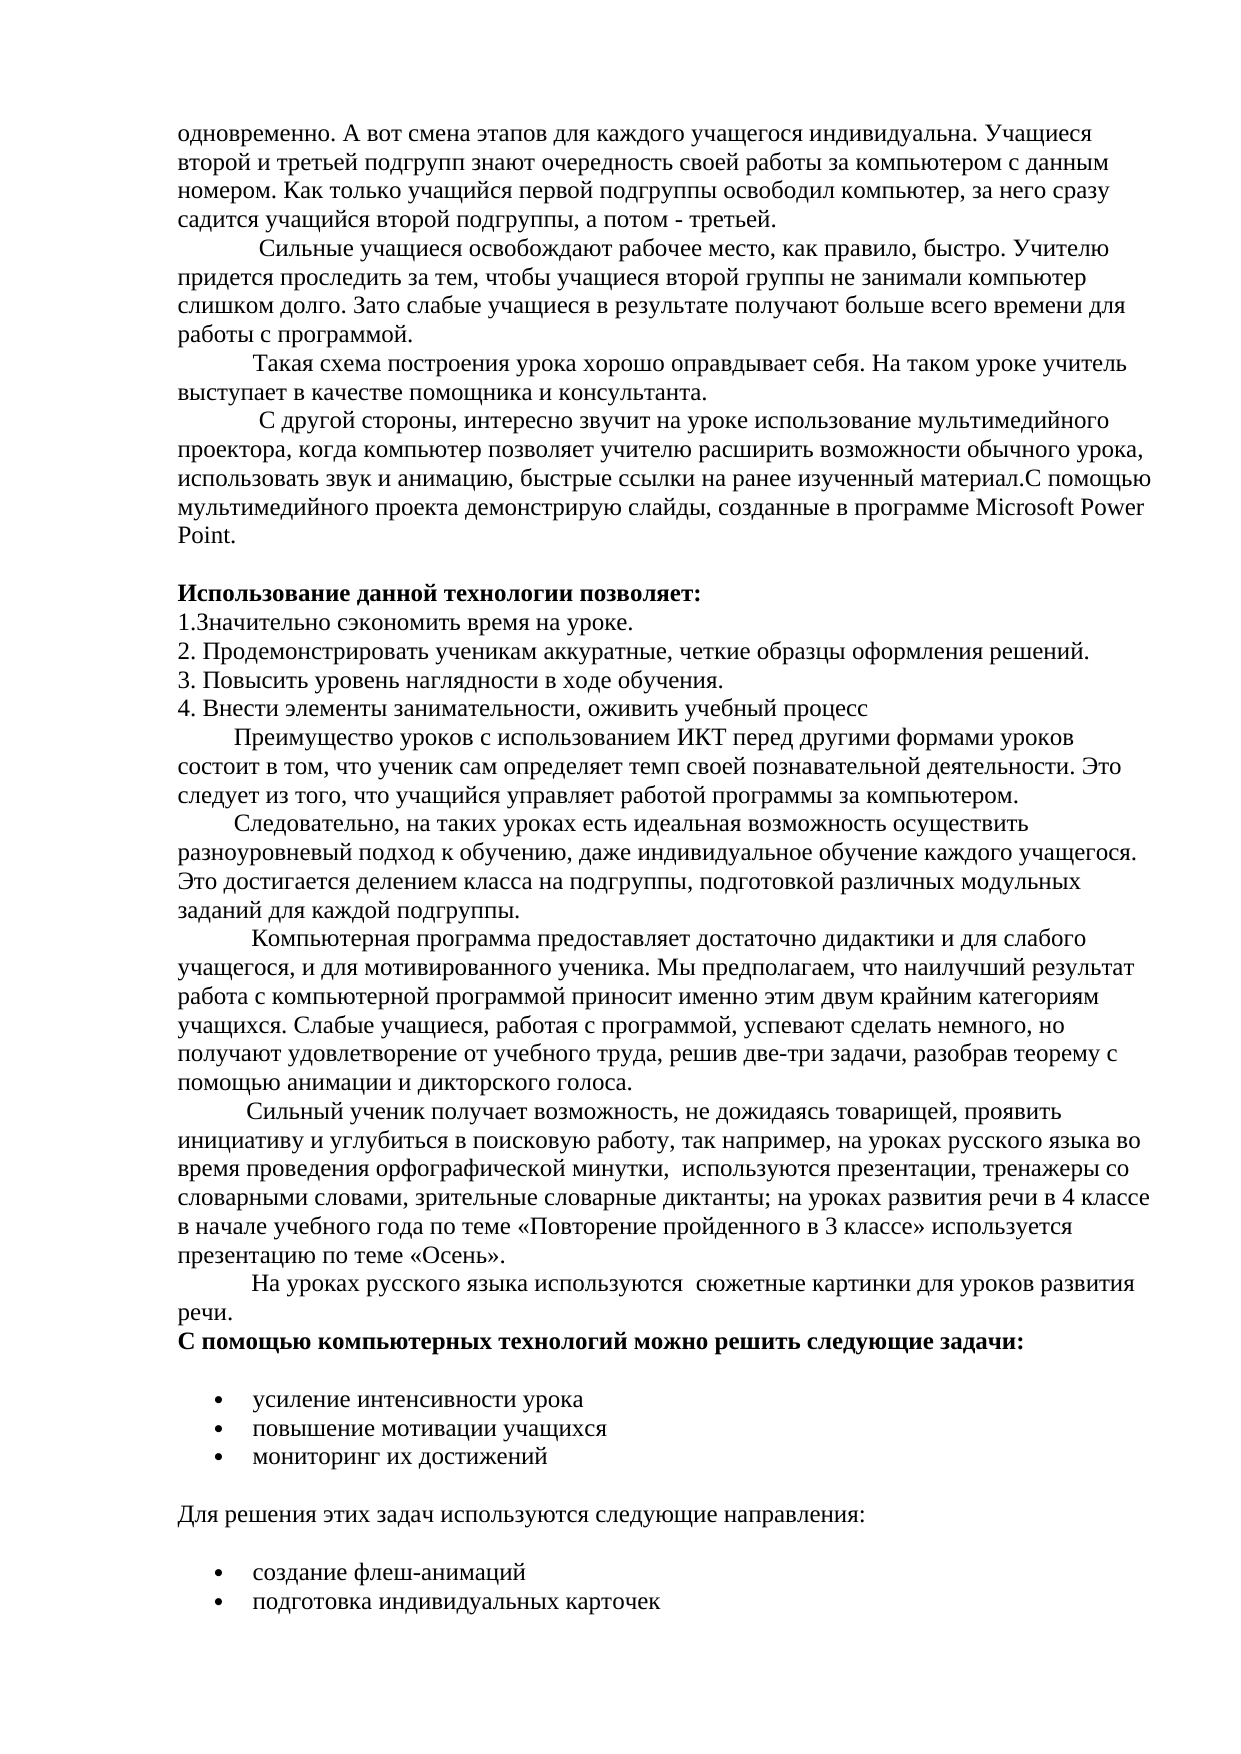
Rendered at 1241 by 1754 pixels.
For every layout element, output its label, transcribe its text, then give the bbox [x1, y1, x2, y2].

list повышение мотивации учащихся [215, 1413, 1152, 1441]
text Использование данной технологии позволяет: [177, 578, 1152, 607]
text На уроках русского языка используются сюжетные картинки для уроков развития речи. [177, 1268, 1152, 1326]
text 1.Значительно сэкономить время на уроке. 2. Продемонстрировать ученикам аккуратные, четкие образцы оформления решений. 3. Повысить уровень наглядности в ходе обучения. 4. Внести элементы занимательности, оживить учебный процесс Преимущество уроков с использованием ИКТ перед другими формами уроков состоит в том, что ученик сам определяет темп своей познавательной деятельности. Это следует из того, что учащийся управляет работой программы за компьютером. [177, 607, 1152, 808]
list создание флеш-анимаций [215, 1557, 1152, 1586]
text С помощью компьютерных технологий можно решить следующие задачи: [177, 1326, 1152, 1355]
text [177, 118, 1152, 549]
text Для решения этих задач используются следующие направления: [177, 1499, 1152, 1528]
list мониторинг их достижений [215, 1441, 1152, 1470]
text Следовательно, на таких уроках есть идеальная возможность осуществить разноуровневый подход к обучению, даже индивидуальное обучение каждого учащегося. Это достигается делением класса на подгруппы, подготовкой различных модульных заданий для каждой подгруппы. [177, 808, 1152, 923]
text Компьютерная программа предоставляет достаточно дидактики и для слабого учащегося, и для мотивированного ученика. Мы предполагаем, что наилучший результат работа с компьютерной программой приносит именно этим двум крайним категориям учащихся. Слабые учащиеся, работая с программой, успевают сделать немного, но получают удовлетворение от учебного труда, решив две-три задачи, разобрав теорему с помощью анимации и дикторского голоса. Сильный ученик получает возможность, не дожидаясь товарищей, проявить инициативу и углубиться в поисковую работу, так например, на уроках русского языка во время проведения орфографической минутки, используются презентации, тренажеры со словарными словами, зрительные словарные диктанты; на уроках развития речи в 4 классе в начале учебного года по теме «Повторение пройденного в 3 классе» используется презентацию по теме «Осень». [177, 923, 1152, 1268]
list подготовка индивидуальных карточек [215, 1586, 1152, 1615]
list усиление интенсивности урока [215, 1384, 1152, 1413]
